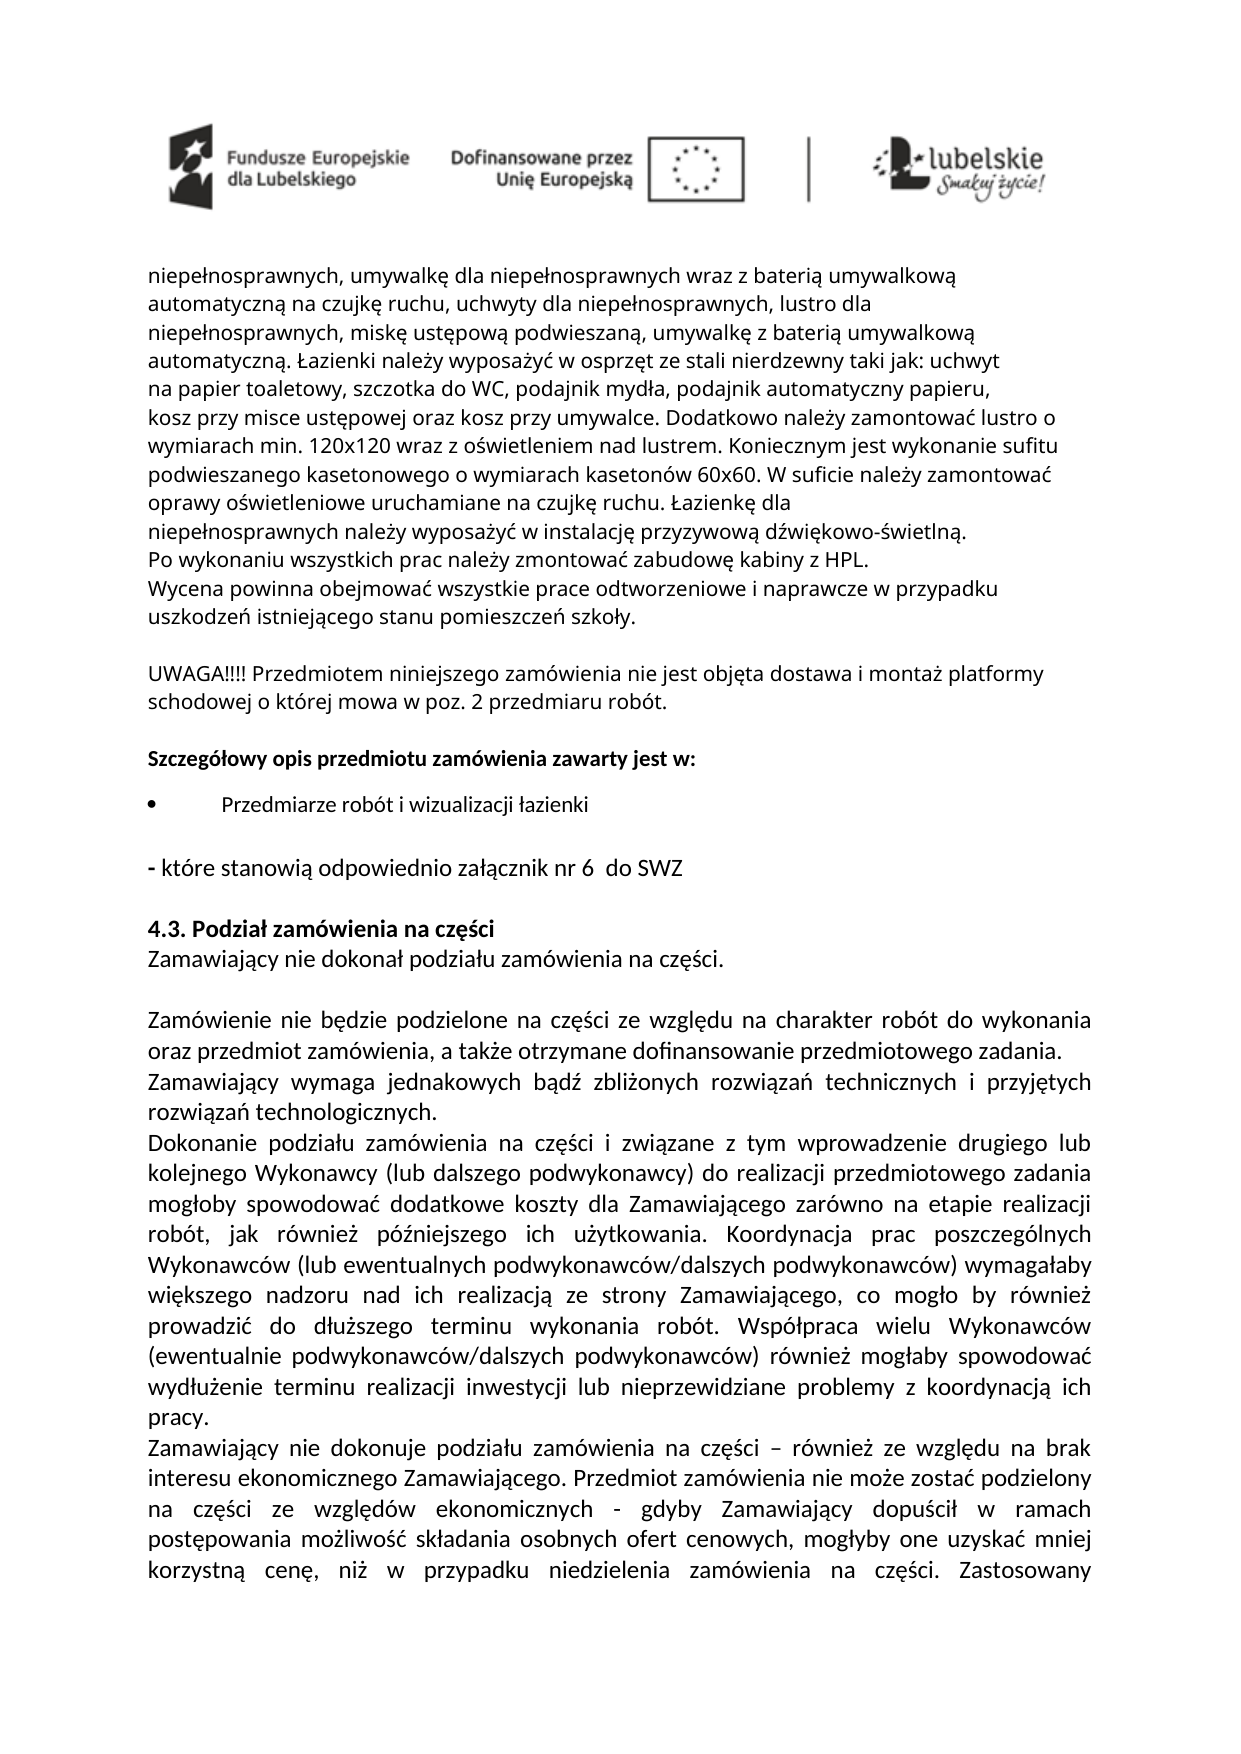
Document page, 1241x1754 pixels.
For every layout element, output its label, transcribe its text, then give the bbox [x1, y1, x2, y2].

text Zamówienie nie będzie podzielone na części ze względu na charakter robót do wykonania oraz przedmiot zamówienia, a także otrzymane dofinansowanie przedmiotowego zadania. [148, 1005, 1093, 1066]
picture [147, 102, 1066, 232]
text niepełnosprawnych, miskę ustępową podwieszaną, umywalkę z baterią umywalkową [148, 318, 1093, 346]
list - które stanowią odpowiednio załącznik nr 6 do SWZ [148, 852, 1093, 883]
text kosz przy misce ustępowej oraz kosz przy umywalce. Dodatkowo należy zamontować lustro o wymiarach min. 120x120 wraz z oświetleniem nad lustrem. Koniecznym jest wykonanie sufitu podwieszanego kasetonowego o wymiarach kasetonów 60x60. W suficie należy zamontować oprawy oświetleniowe uruchamiane na czujkę ruchu. Łazienkę dla [148, 403, 1093, 517]
text automatyczną. Łazienki należy wyposażyć w osprzęt ze stali nierdzewny taki jak: uchwyt [148, 346, 1093, 374]
text Zamawiający wymaga jednakowych bądź zbliżonych rozwiązań technicznych i przyjętych rozwiązań technologicznych. [148, 1066, 1093, 1127]
text Dokonanie podziału zamówienia na części i związane z tym wprowadzenie drugiego lub kolejnego Wykonawcy (lub dalszego podwykonawcy) do realizacji przedmiotowego zadania mogłoby spowodować dodatkowe koszty dla Zamawiającego zarówno na etapie realizacji robót, jak również późniejszego ich użytkowania. Koordynacja prac poszczególnych Wykonawców (lub ewentualnych podwykonawców/dalszych podwykonawców) wymagałaby większego nadzoru nad ich realizacją ze strony Zamawiającego, co mogło by również prowadzić do dłuższego terminu wykonania robót. Współpraca wielu Wykonawców (ewentualnie podwykonawców/dalszych podwykonawców) również mogłaby spowodować wydłużenie terminu realizacji inwestycji lub nieprzewidziane problemy z koordynacją ich pracy. [148, 1127, 1093, 1432]
text Zamawiający nie dokonał podziału zamówienia na części. [148, 944, 1093, 974]
text Szczegółowy opis przedmiotu zamówienia zawarty jest w: [148, 744, 1093, 772]
text Po wykonaniu wszystkich prac należy zmontować zabudowę kabiny z HPL. [148, 545, 1093, 574]
text 4.3. Podział zamówienia na części [148, 913, 1093, 944]
text UWAGA!!!! Przedmiotem niniejszego zamówienia nie jest objęta dostawa i montaż platformy schodowej o której mowa w poz. 2 przedmiaru robót. [148, 659, 1093, 716]
text automatyczną na czujkę ruchu, uchwyty dla niepełnosprawnych, lustro dla [148, 289, 1093, 318]
text niepełnosprawnych należy wyposażyć w instalację przyzywową dźwiękowo-świetlną. [148, 517, 1093, 545]
list Przedmiarze robót i wizualizacji łazienki [148, 790, 1093, 818]
text na papier toaletowy, szczotka do WC, podajnik mydła, podajnik automatyczny papieru, [148, 374, 1093, 403]
text niepełnosprawnych, umywalkę dla niepełnosprawnych wraz z baterią umywalkową [148, 261, 1093, 289]
text Wycena powinna obejmować wszystkie prace odtworzeniowe i naprawcze w przypadku uszkodzeń istniejącego stanu pomieszczeń szkoły. [148, 574, 1093, 631]
